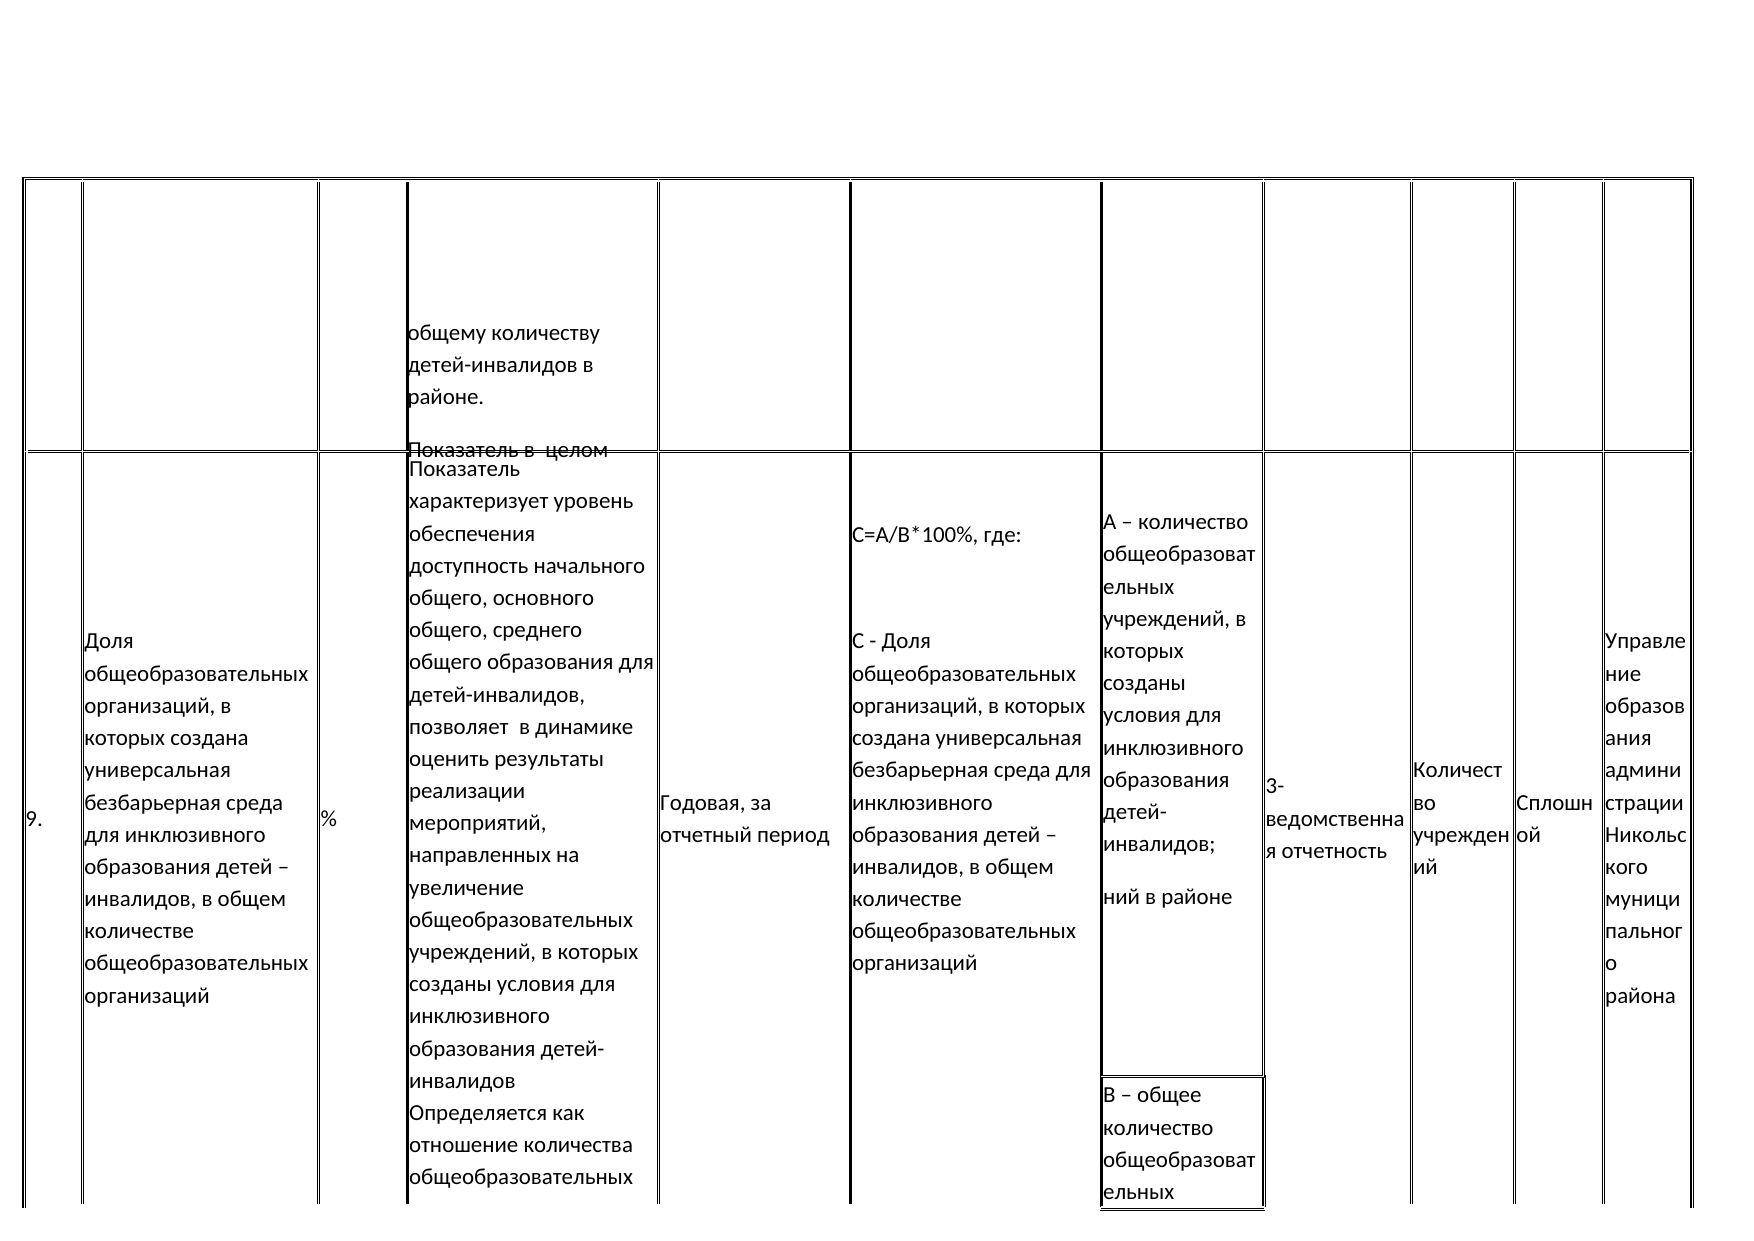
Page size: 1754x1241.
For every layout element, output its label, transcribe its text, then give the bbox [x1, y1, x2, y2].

table_cell Управление образования администрации Никольского муниципального района [1604, 450, 1691, 1207]
table_cell 3-ведомственная отчетность [1265, 453, 1411, 1207]
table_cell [1101, 1078, 1264, 1207]
table_cell Годовая, за отчетный период [659, 453, 850, 1207]
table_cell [1101, 180, 1264, 449]
table_cell % [319, 453, 407, 1207]
table_cell Количество учреждений [1411, 453, 1515, 1207]
table_cell 9. [26, 450, 82, 1207]
table_cell Сплошной [1515, 453, 1603, 1207]
table_cell А – количество общеобразовательных учреждений, в которых созданы условия для инклюзивного образования детей-инвалидов; ний в районе [1103, 453, 1262, 1075]
table_cell Показатель характеризует уровень обеспечения доступность начального общего, основного общего, среднего общего образования для детей-инвалидов, позволяет в динамике оценить результаты реализации мероприятий, направленных на увеличение общеобразовательных учреждений, в которых созданы условия для инклюзивного образования детей-инвалидов Определяется как отношение количества общеобразовательных учреждений, в которых созданы условия для инклюзивного образования детей-инвалидов, к общему количеству общеобразовательных учреждений в районе. Показатель в целом определяется как среднее значение показателей по району [407, 453, 658, 1207]
table_cell С=А/В*100%, где: С - Доля общеобразовательных организаций, в которых создана универсальная безбарьерная среда для инклюзивного образования детей – инвалидов, в общем количестве общеобразовательных организаций [850, 453, 1100, 1207]
table_cell Доля общеобразовательных организаций, в которых создана универсальная безбарьерная среда для инклюзивного образования детей – инвалидов, в общем количестве общеобразовательных организаций [83, 453, 319, 1207]
